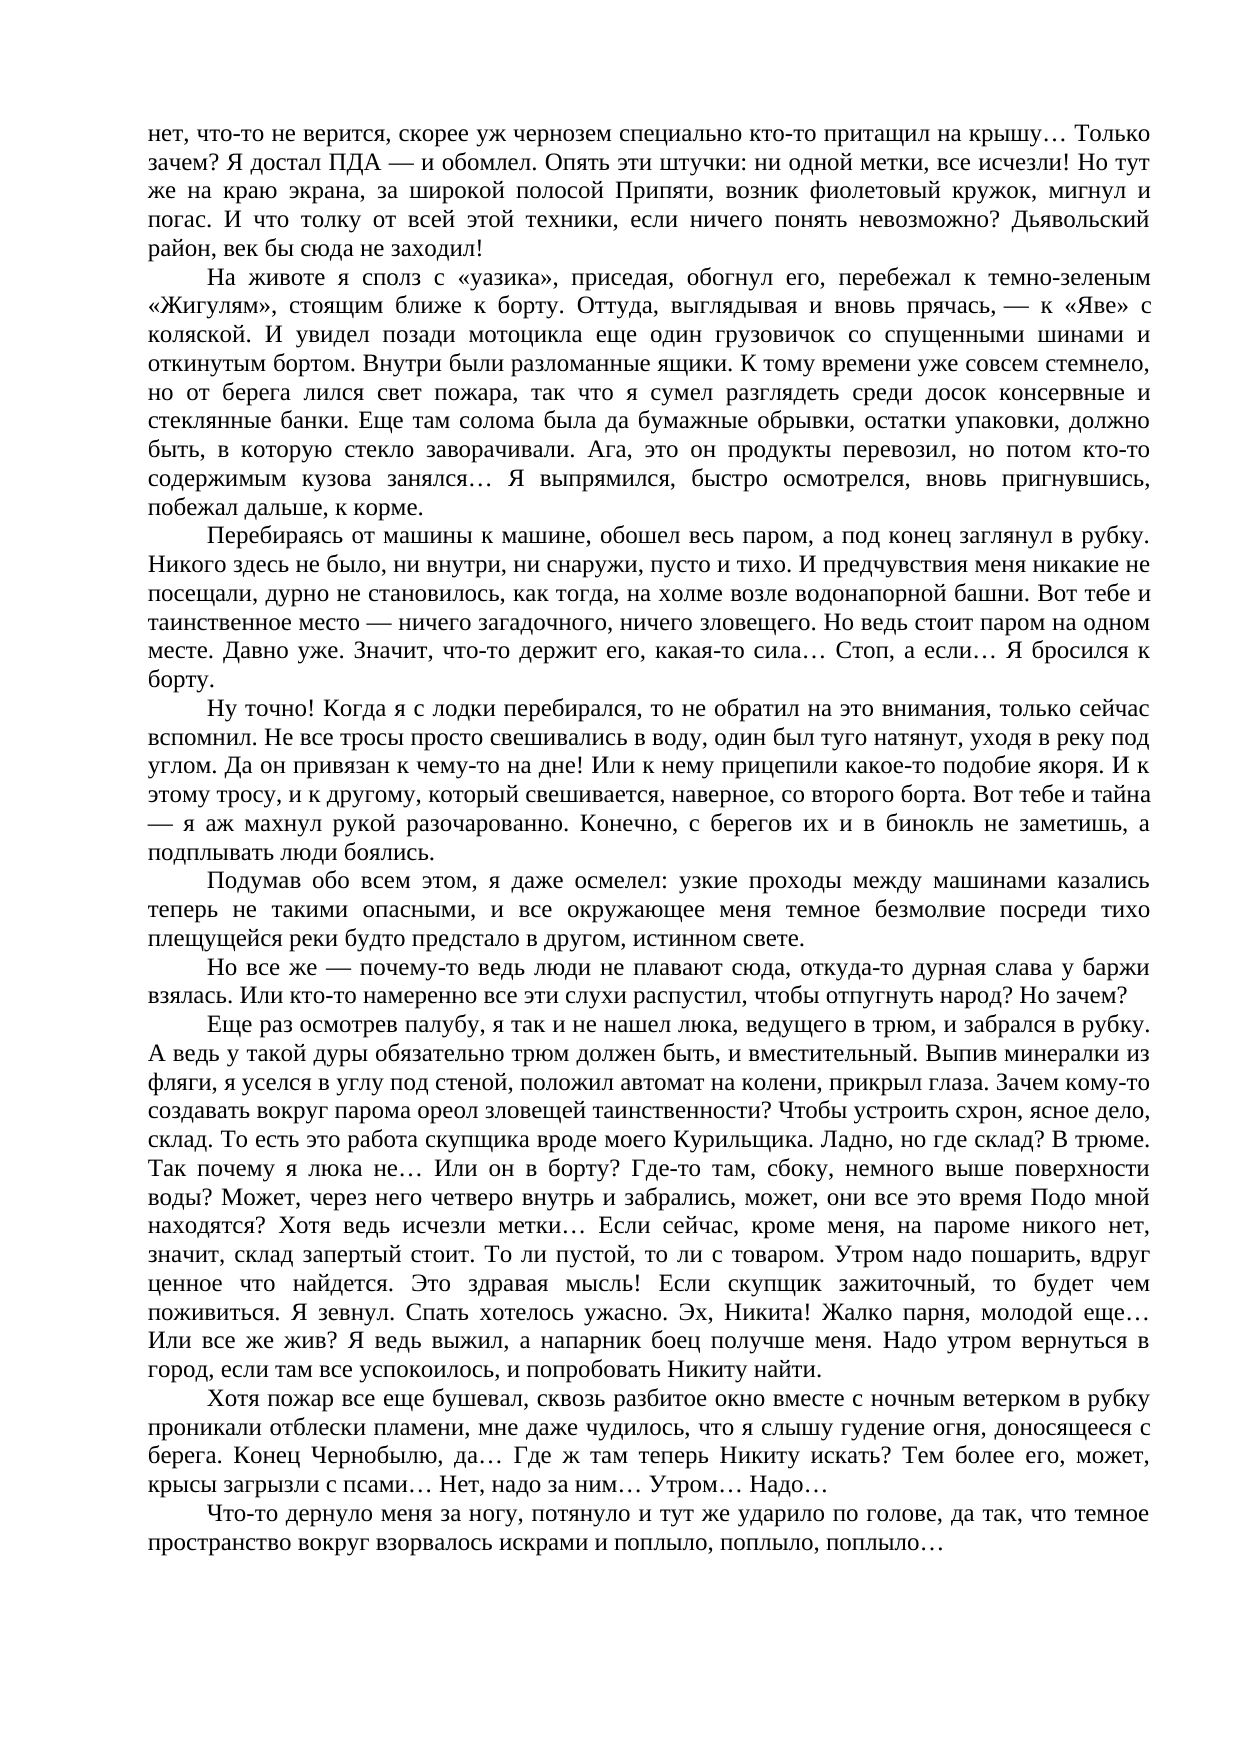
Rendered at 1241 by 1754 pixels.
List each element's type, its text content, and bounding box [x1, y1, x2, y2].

text Еще раз осмотрев палубу, я так и не нашел люка, ведущего в трюм, и забрался в рубку. А ведь у такой дуры обязательно трюм должен быть, и вместительный. Выпив минералки из фляги, я уселся в углу под стеной, положил автомат на колени, прикрыл глаза. Зачем кому-то создавать вокруг парома ореол зловещей таинственности? Чтобы устроить схрон, ясное дело, склад. То есть это работа скупщика вроде моего Курильщика. Ладно, но где склад? В трюме. Так почему я люка не… Или он в борту? Где-то там, сбоку, немного выше поверхности воды? Может, через него четверо внутрь и забрались, может, они все это время Подо мной находятся? Хотя ведь исчезли метки… Если сейчас, кроме меня, на пароме никого нет, значит, склад запертый стоит. То ли пустой, то ли с товаром. Утром надо пошарить, вдруг ценное что найдется. Это здравая мысль! Если скупщик зажиточный, то будет чем поживиться. Я зевнул. Спать хотелось ужасно. Эх, Никита! Жалко парня, молодой еще… Или все же жив? Я ведь выжил, а напарник боец получше меня. Надо утром вернуться в город, если там все успокоилось, и попробовать Никиту найти. [148, 1009, 1152, 1383]
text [148, 118, 1152, 262]
text Что-то дернуло меня за ногу, потянуло и тут же ударило по голове, да так, что темное пространство вокруг взорвалось искрами и поплыло, поплыло, поплыло… [148, 1498, 1152, 1556]
text Ну точно! Когда я с лодки перебирался, то не обратил на это внимания, только сейчас вспомнил. Не все тросы просто свешивались в воду, один был туго натянут, уходя в реку под углом. Да он привязан к чему-то на дне! Или к нему прицепили какое-то подобие якоря. И к этому тросу, и к другому, который свешивается, наверное, со второго борта. Вот тебе и тайна — я аж махнул рукой разочарованно. Конечно, с берегов их и в бинокль не заметишь, а подплывать люди боялись. [148, 693, 1152, 866]
text Подумав обо всем этом, я даже осмелел: узкие проходы между машинами казались теперь не такими опасными, и все окружающее меня темное безмолвие посреди тихо плещущейся реки будто предстало в другом, истинном свете. [148, 866, 1152, 952]
text На животе я сполз с «уазика», приседая, обогнул его, перебежал к темно-зеленым «Жигулям», стоящим ближе к борту. Оттуда, выглядывая и вновь прячась, — к «Яве» с коляской. И увидел позади мотоцикла еще один грузовичок со спущенными шинами и откинутым бортом. Внутри были разломанные ящики. К тому времени уже совсем стемнело, но от берега лился свет пожара, так что я сумел разглядеть среди досок консервные и стеклянные банки. Еще там солома была да бумажные обрывки, остатки упаковки, должно быть, в которую стекло заворачивали. Ага, это он продукты перевозил, но потом кто-то содержимым кузова занялся… Я выпрямился, быстро осмотрелся, вновь пригнувшись, побежал дальше, к корме. [148, 262, 1152, 521]
text Но все же — почему-то ведь люди не плавают сюда, откуда-то дурная слава у баржи взялась. Или кто-то намеренно все эти слухи распустил, чтобы отпугнуть народ? Но зачем? [148, 952, 1152, 1009]
text Перебираясь от машины к машине, обошел весь паром, а под конец заглянул в рубку. Никого здесь не было, ни внутри, ни снаружи, пусто и тихо. И предчувствия меня никакие не посещали, дурно не становилось, как тогда, на холме возле водонапорной башни. Вот тебе и таинственное место — ничего загадочного, ничего зловещего. Но ведь стоит паром на одном месте. Давно уже. Значит, что-то держит его, какая-то сила… Стоп, а если… Я бросился к борту. [148, 521, 1152, 693]
text Хотя пожар все еще бушевал, сквозь разбитое окно вместе с ночным ветерком в рубку проникали отблески пламени, мне даже чудилось, что я слышу гудение огня, доносящееся с берега. Конец Чернобылю, да… Где ж там теперь Никиту искать? Тем более его, может, крысы загрызли с псами… Нет, надо за ним… Утром… Надо… [148, 1383, 1152, 1498]
